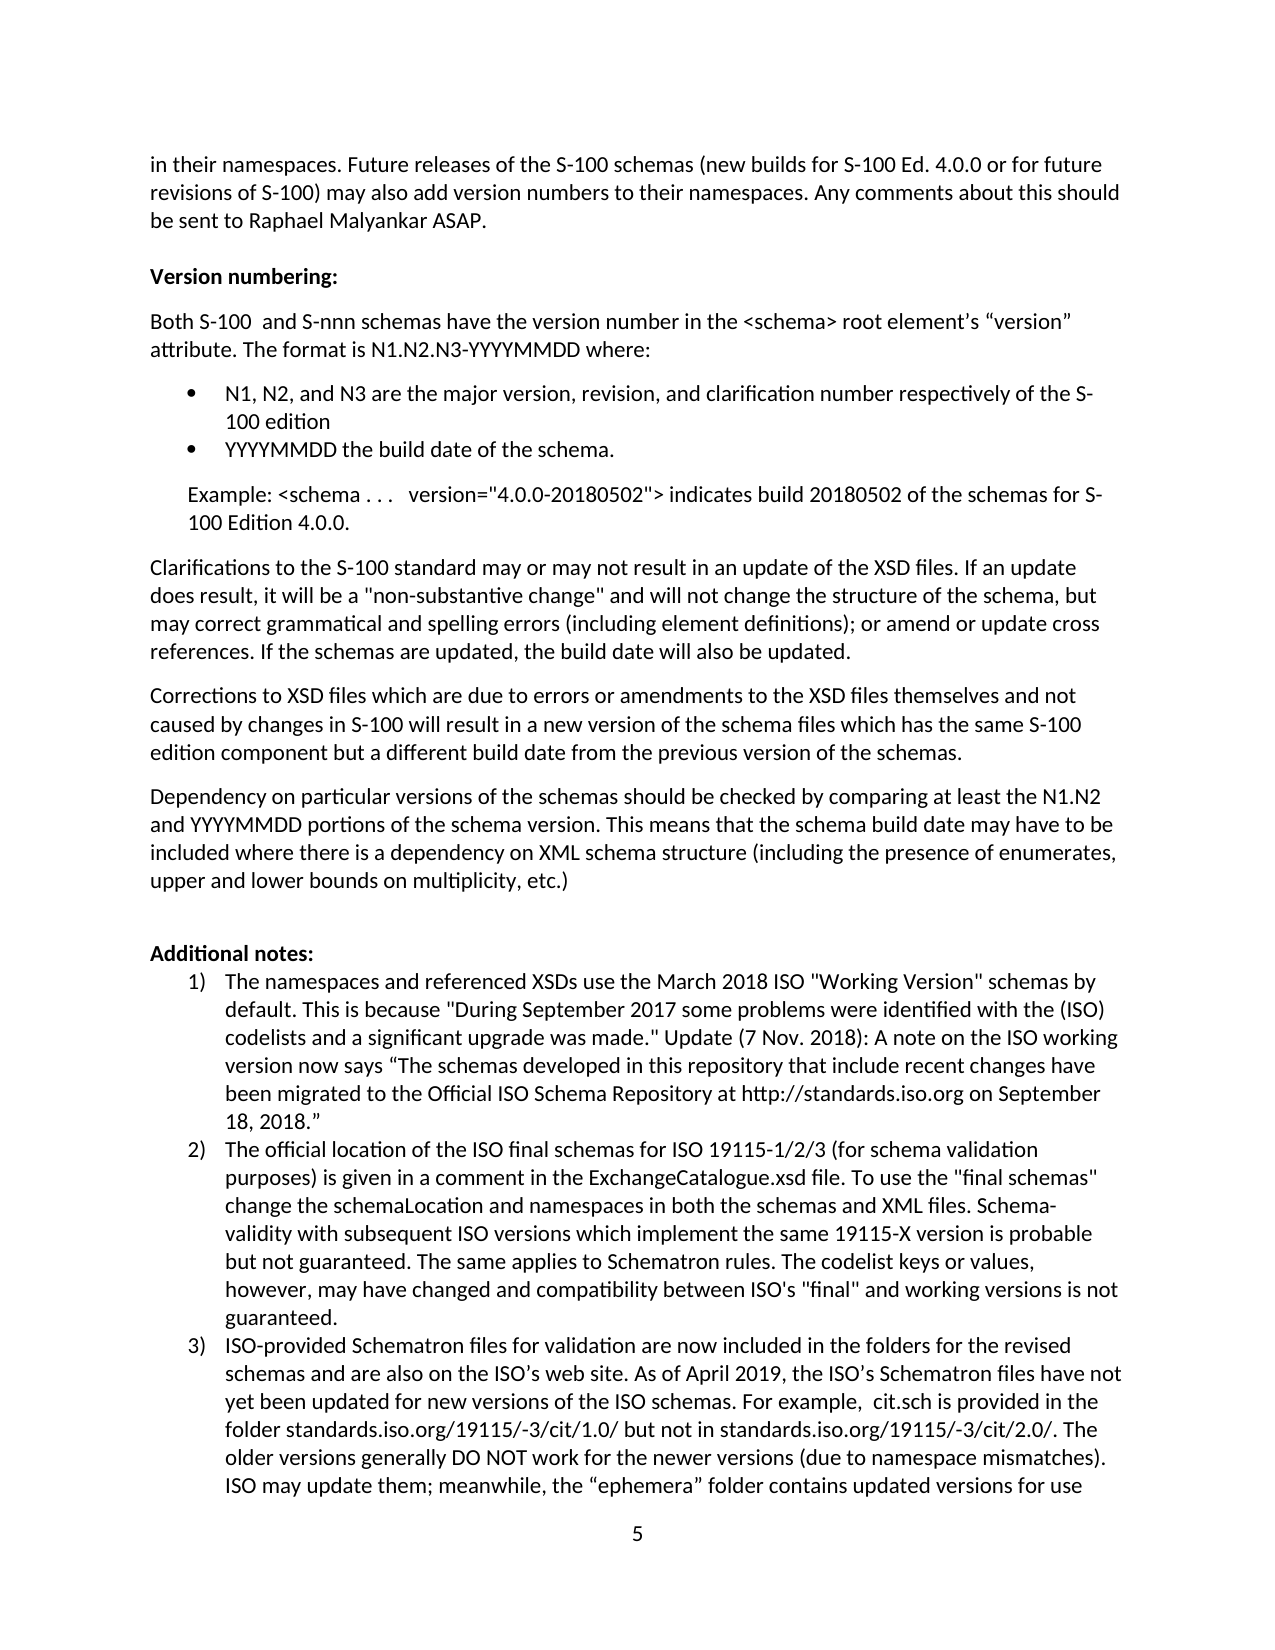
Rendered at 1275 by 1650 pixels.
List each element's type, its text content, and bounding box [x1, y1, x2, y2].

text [150, 150, 1125, 234]
text Corrections to XSD files which are due to errors or amendments to the XSD files themselves and not caused by changes in S-100 will result in a new version of the schema files which has the same S-100 edition component but a different build date from the previous version of the schemas. [150, 682, 1125, 766]
text Both S-100 and S-nnn schemas have the version number in the <schema> root element’s “version” attribute. The format is N1.N2.N3-YYYYMMDD where: [150, 307, 1125, 363]
list N1, N2, and N3 are the major version, revision, and clarification number respectively of the S-100 edition [187, 379, 1125, 436]
text Example: <schema . . . version="4.0.0-20180502"> indicates build 20180502 of the schemas for S-100 Edition 4.0.0. [187, 480, 1125, 536]
text Clarifications to the S-100 standard may or may not result in an update of the XSD files. If an update does result, it will be a "non-substantive change" and will not change the structure of the schema, but may correct grammatical and spelling errors (including element definitions); or amend or update cross references. If the schemas are updated, the build date will also be updated. [150, 553, 1125, 665]
text Version numbering: [150, 262, 1125, 290]
text Dependency on particular versions of the schemas should be checked by comparing at least the N1.N2 and YYYYMMDD portions of the schema version. This means that the schema build date may have to be included where there is a dependency on XML schema structure (including the presence of enumerates, upper and lower bounds on multiplicity, etc.) [150, 782, 1125, 894]
text Additional notes: [150, 939, 1125, 967]
list The official location of the ISO final schemas for ISO 19115-1/2/3 (for schema validation purposes) is given in a comment in the ExchangeCatalogue.xsd file. To use the "final schemas" change the schemaLocation and namespaces in both the schemas and XML files. Schema-validity with subsequent ISO versions which implement the same 19115-X version is probable but not guaranteed. The same applies to Schematron rules. The codelist keys or values, however, may have changed and compatibility between ISO's "final" and working versions is not guaranteed. [187, 1135, 1125, 1331]
list YYYYMMDD the build date of the schema. [187, 436, 1125, 463]
list The namespaces and referenced XSDs use the March 2018 ISO "Working Version" schemas by default. This is because "During September 2017 some problems were identified with the (ISO) codelists and a significant upgrade was made." Update (7 Nov. 2018): A note on the ISO working version now says “The schemas developed in this repository that include recent changes have been migrated to the Official ISO Schema Repository at http://standards.iso.org on September 18, 2018.” [187, 967, 1125, 1135]
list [187, 1331, 1125, 1499]
